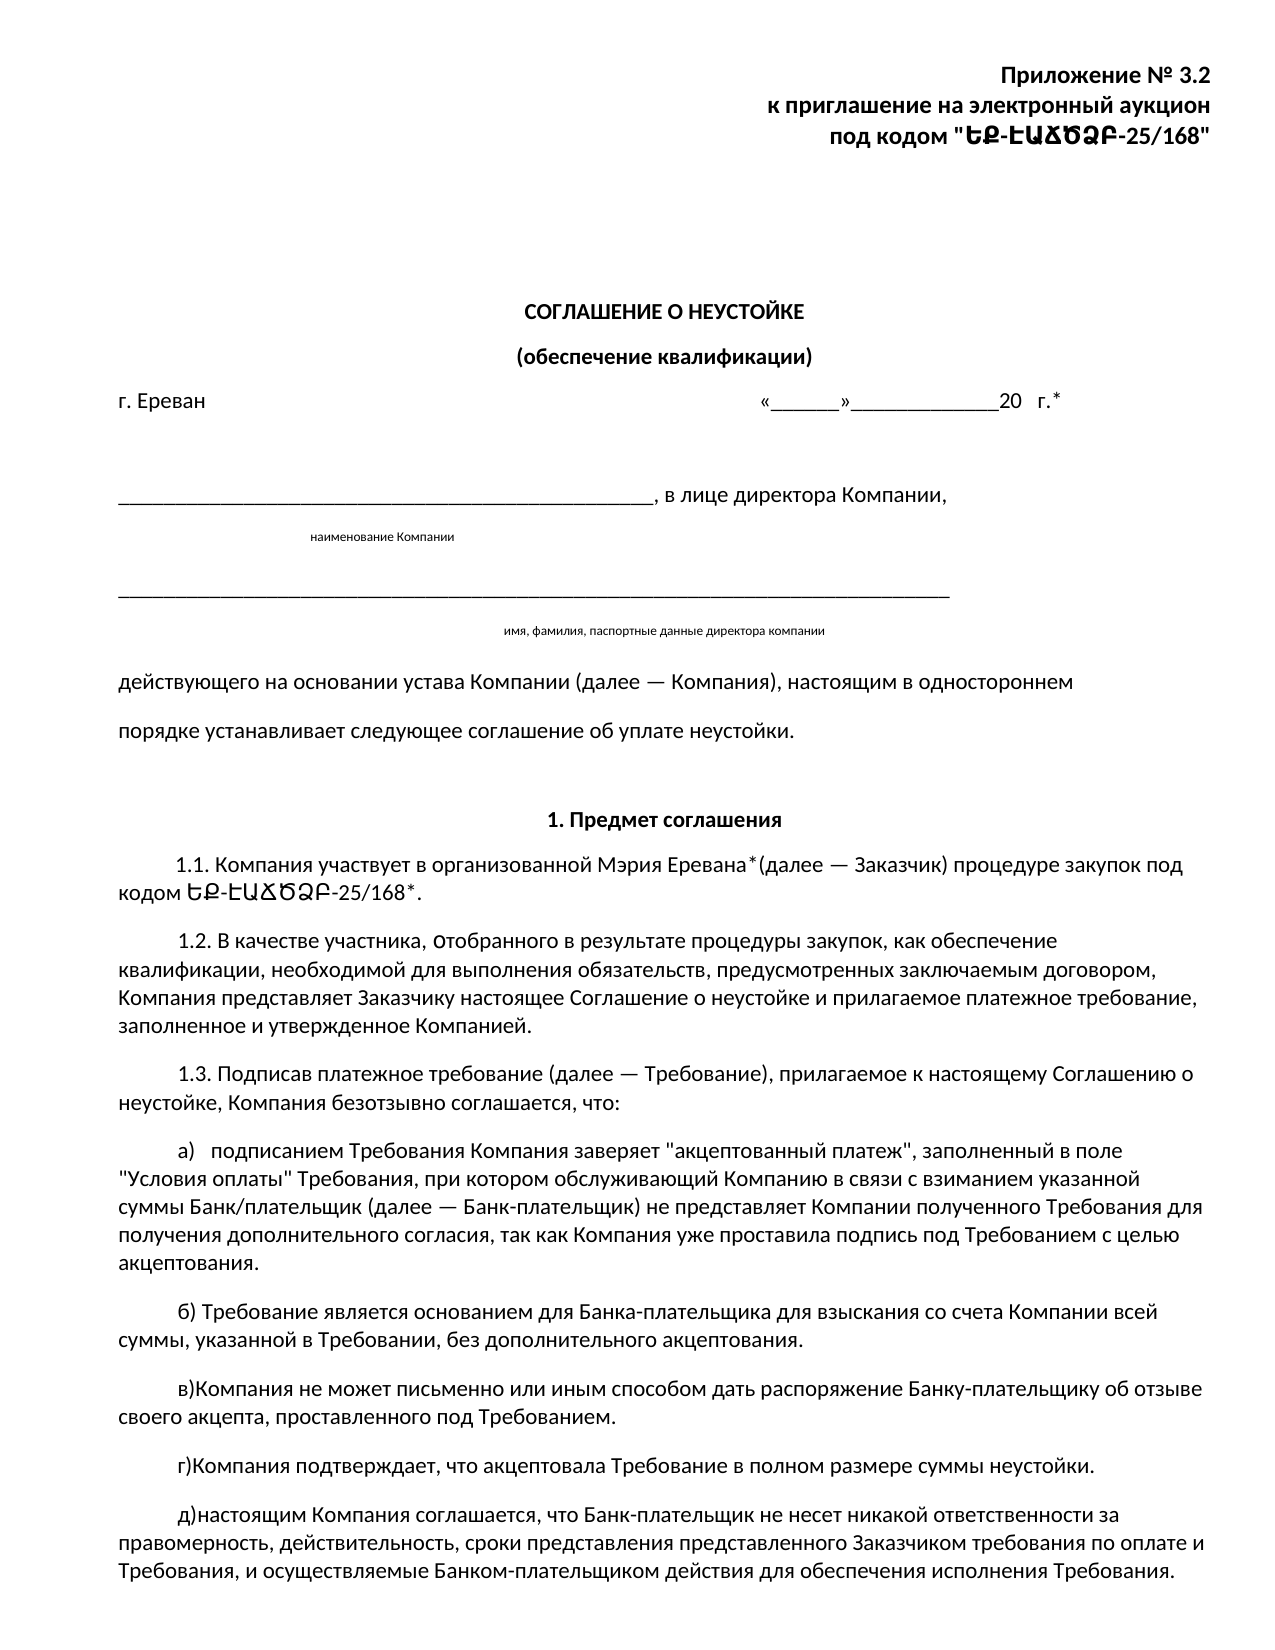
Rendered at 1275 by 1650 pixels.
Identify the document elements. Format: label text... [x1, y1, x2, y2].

text д)настоящим Компания соглашается, что Банк-плательщик не несет никакой ответственности за правомерность, действительность, сроки представления представленного Заказчиком требования по оплате и Требования, и осуществляемые Банком-плательщиком действия для обеспечения исполнения Требования. [118, 1500, 1211, 1584]
text 1.1. Компания участвует в организованной Мэрия Еревана*(далее — Заказчик) процедуре закупок под кодом ԵՔ-ԷԱՃԾՁԲ-25/168*. [118, 850, 1211, 906]
text Приложение № 3.2 [118, 59, 1211, 89]
text г)Компания подтверждает, что акцептовала Требование в полном размере суммы неустойки. [118, 1451, 1211, 1479]
table_header «______»_____________20 г.* [605, 387, 1074, 435]
text _______________________________________________, в лице директора Компании, [118, 480, 1211, 508]
text б) Требование является основанием для Банка-плательщика для взыскания со счета Компании всей суммы, указанной в Требовании, без дополнительного акцептования. [118, 1297, 1211, 1353]
text 1.2. В качестве участника, օтобранного в результате процедуры закупок, как обеспечение квалификации, необходимой для выполнения обязательств, предусмотренных заключаемым договором, Kомпания представляет Заказчику настоящее Соглашение о неустойке и прилагаемое платежное требование, заполненное и утвержденное Компанией. [118, 927, 1211, 1039]
text порядке устанавливает следующее соглашение об уплате неустойки. [118, 716, 1211, 744]
text в)Компания не может письменно или иным способом дать распоряжение Банку-плательщику об отзыве своего акцепта, проставленного под Требованием. [118, 1374, 1211, 1430]
text (обеспечение квалификации) [118, 342, 1211, 370]
table_header г. Ереван [107, 387, 605, 435]
text 1. Предмет соглашения [118, 805, 1211, 833]
text _________________________________________________________________________ [118, 573, 1211, 601]
text СОГЛАШЕНИЕ О НЕУСТОЙКЕ [118, 297, 1211, 325]
text действующего на основании устава Компании (далее — Компания), настоящим в одностороннем [118, 667, 1211, 695]
text наименование Компании [310, 529, 1211, 557]
text имя, фамилия, паспортные данные директора компании [118, 622, 1211, 650]
text под кодом "ԵՔ-ԷԱՃԾՁԲ-25/168" [148, 120, 1211, 151]
text а) подписанием Требования Компания заверяет "акцептованный платеж", заполненный в поле "Условия оплаты" Требования, при котором обслуживающий Компанию в связи с взиманием указанной суммы Банк/плательщик (далее — Банк-плательщик) не представляет Компании полученного Требования для получения дополнительного согласия, так как Компания уже проставила подпись под Требованием с целью акцептования. [118, 1136, 1211, 1277]
text 1.3. Подписав платежное требование (далее — Требование), прилагаемое к настоящему Соглашению о неустойке, Компания безотзывно соглашается, что: [118, 1059, 1211, 1116]
text к приглашение на электронный аукцион [148, 89, 1211, 120]
